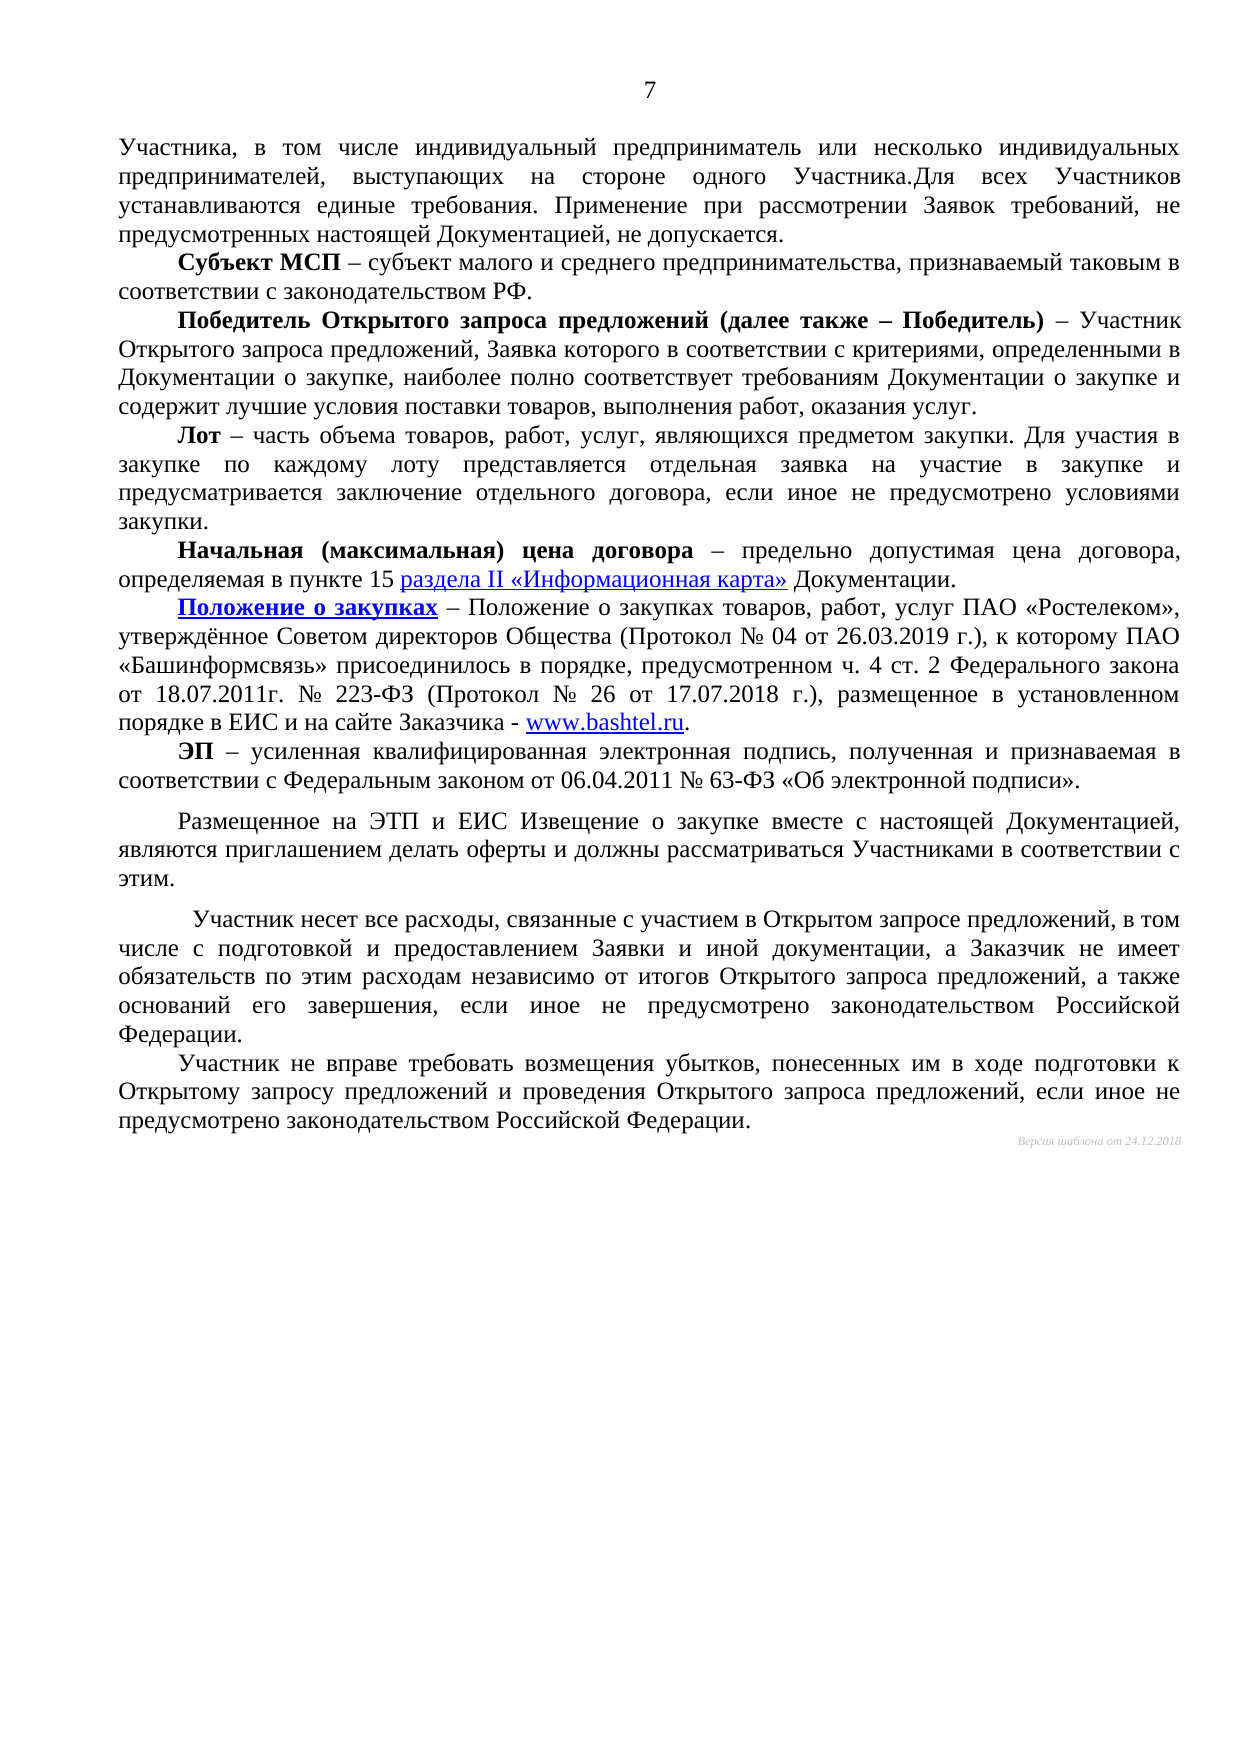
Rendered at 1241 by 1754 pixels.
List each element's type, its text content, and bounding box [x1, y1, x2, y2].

text Субъект МСП – субъект малого и среднего предпринимательства, признаваемый таковым в соответствии с законодательством РФ. [118, 247, 1181, 305]
text Участник не вправе требовать возмещения убытков, понесенных им в ходе подготовки к Открытому запросу предложений и проведения Открытого запроса предложений, если иное не предусмотрено законодательством Российской Федерации. [118, 1048, 1181, 1134]
text Размещенное на ЭТП и ЕИС Извещение о закупке вместе с настоящей Документацией, являются приглашением делать оферты и должны рассматриваться Участниками в соответствии с этим. [118, 806, 1181, 892]
text Участник несет все расходы, связанные с участием в Открытом запросе предложений, в том числе с подготовкой и предоставлением Заявки и иной документации, а Заказчик не имеет обязательств по этим расходам независимо от итогов Открытого запроса предложений, а также оснований его завершения, если иное не предусмотрено законодательством Российской Федерации. [118, 904, 1181, 1048]
text Начальная (максимальная) цена договора – предельно допустимая цена договора, определяемая в пункте 15 раздела II «Информационная карта» Документации. [118, 535, 1181, 592]
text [118, 132, 1181, 247]
text Положение о закупках – Положение о закупках товаров, работ, услуг ПАО «Ростелеком», утверждённое Советом директоров Общества (Протокол № 04 от 26.03.2019 г.), к которому ПАО «Башинформсвязь» присоединилось в порядке, предусмотренном ч. 4 ст. 2 Федерального закона от 18.07.2011г. № 223-ФЗ (Протокол № 26 от 17.07.2018 г.), размещенное в установленном порядке в ЕИС и на сайте Заказчика - www.bashtel.ru. [118, 592, 1181, 736]
text Победитель Открытого запроса предложений (далее также – Победитель) – Участник Открытого запроса предложений, Заявка которого в соответствии с критериями, определенными в Документации о закупке, наиболее полно соответствует требованиям Документации о закупке и содержит лучшие условия поставки товаров, выполнения работ, оказания услуг. [118, 305, 1181, 420]
text Версия шаблона от [118, 1134, 1181, 1148]
text ЭП – усиленная квалифицированная электронная подпись, полученная и признаваемая в соответствии с Федеральным законом от 06.04.2011 № 63-ФЗ «Об электронной подписи». [118, 736, 1181, 794]
text Лот – часть объема товаров, работ, услуг, являющихся предметом закупки. Для участия в закупке по каждому лоту представляется отдельная заявка на участие в закупке и предусматривается заключение отдельного договора, если иное не предусмотрено условиями закупки. [118, 420, 1181, 535]
